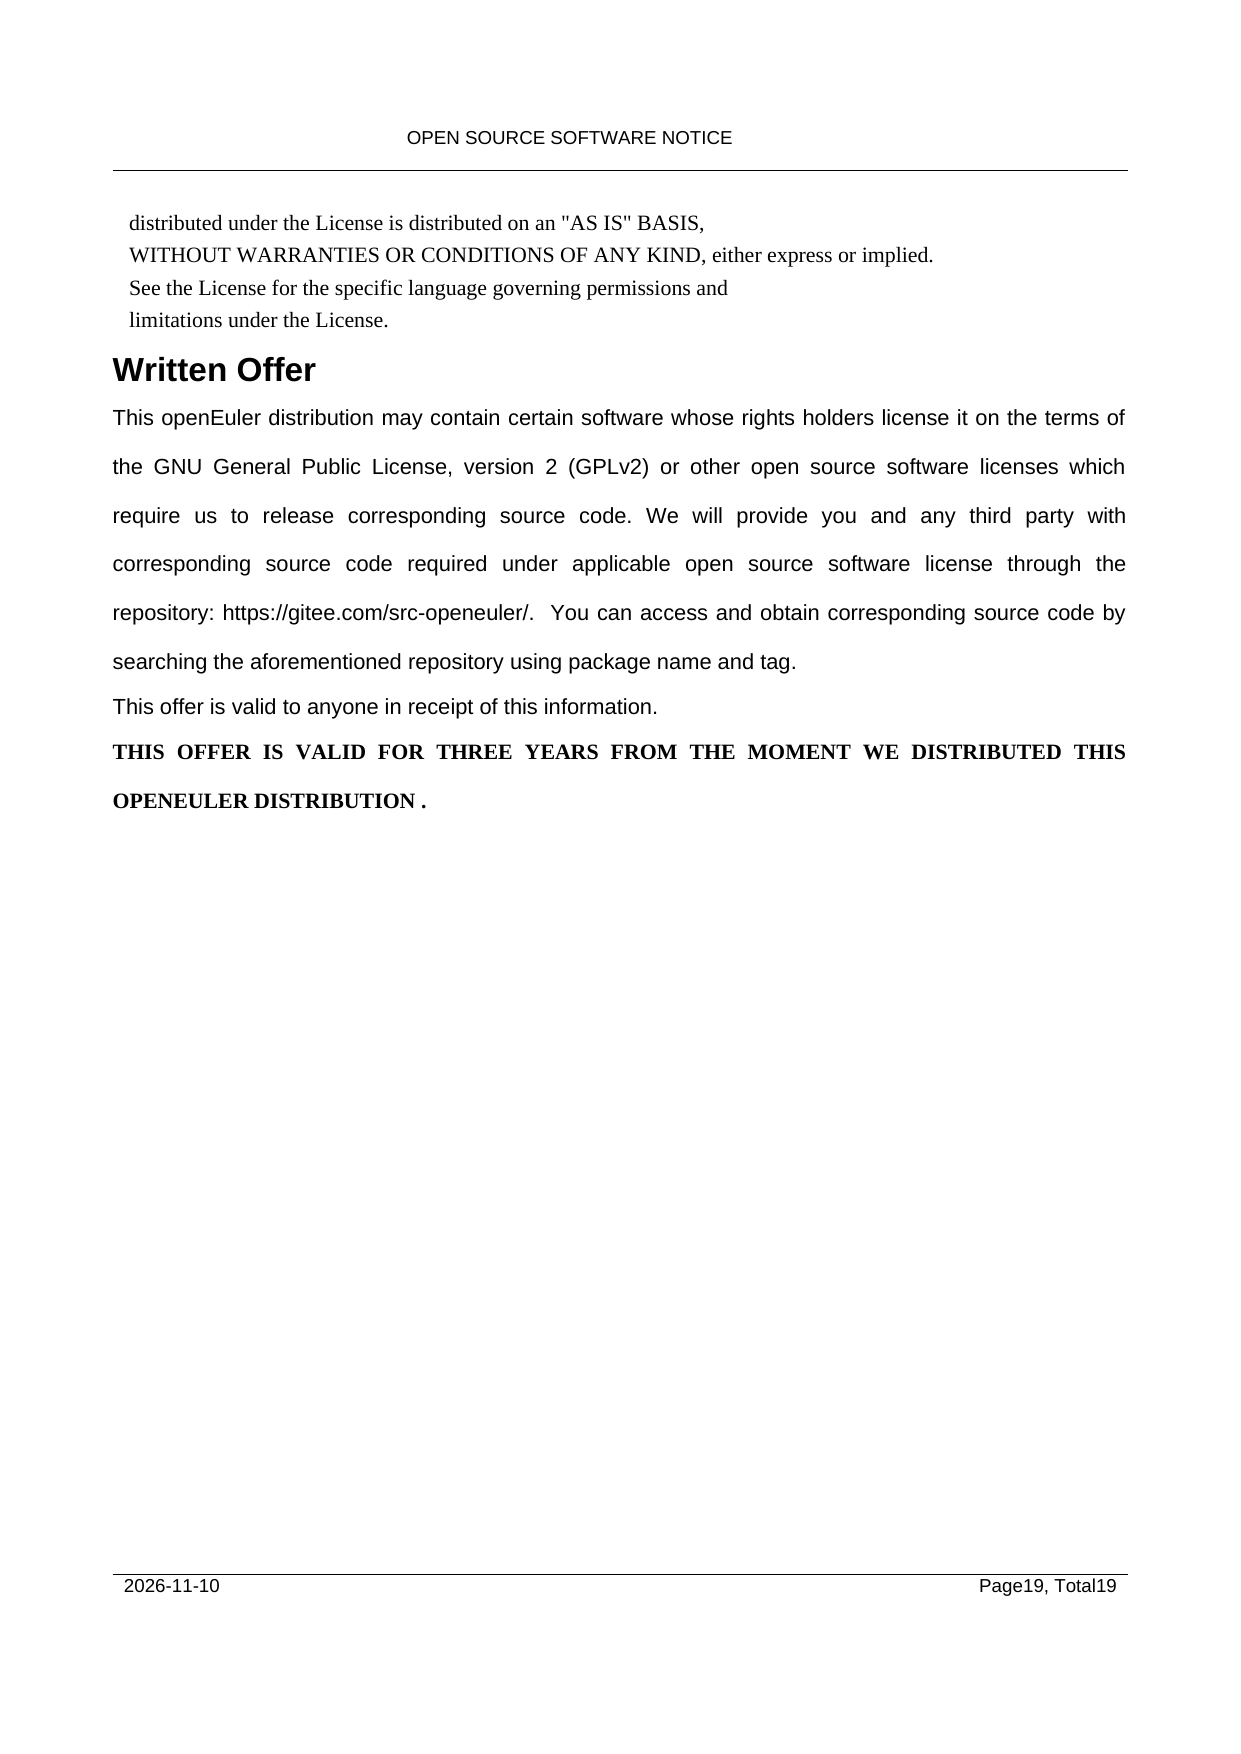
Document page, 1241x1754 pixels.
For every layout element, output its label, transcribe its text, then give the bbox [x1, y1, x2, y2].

text THIS OFFER IS VALID FOR THREE YEARS FROM THE MOMENT WE DISTRIBUTED THIS OPENEULER DISTRIBUTION . [112, 735, 1128, 817]
text This offer is valid to anyone in receipt of this information. [112, 690, 1128, 723]
text Written Offer [112, 336, 1128, 401]
text This openEuler distribution may contain certain software whose rights holders license it on the terms of the GNU General Public License, version 2 (GPLv2) or other open source software licenses which require us to release corresponding source code. We will provide you and any third party with corresponding source code required under applicable open source software license through the repository: https://gitee.com/src-openeuler/. You can access and obtain corresponding source code by searching the aforementioned repository using package name and tag. [112, 401, 1128, 678]
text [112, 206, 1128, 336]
